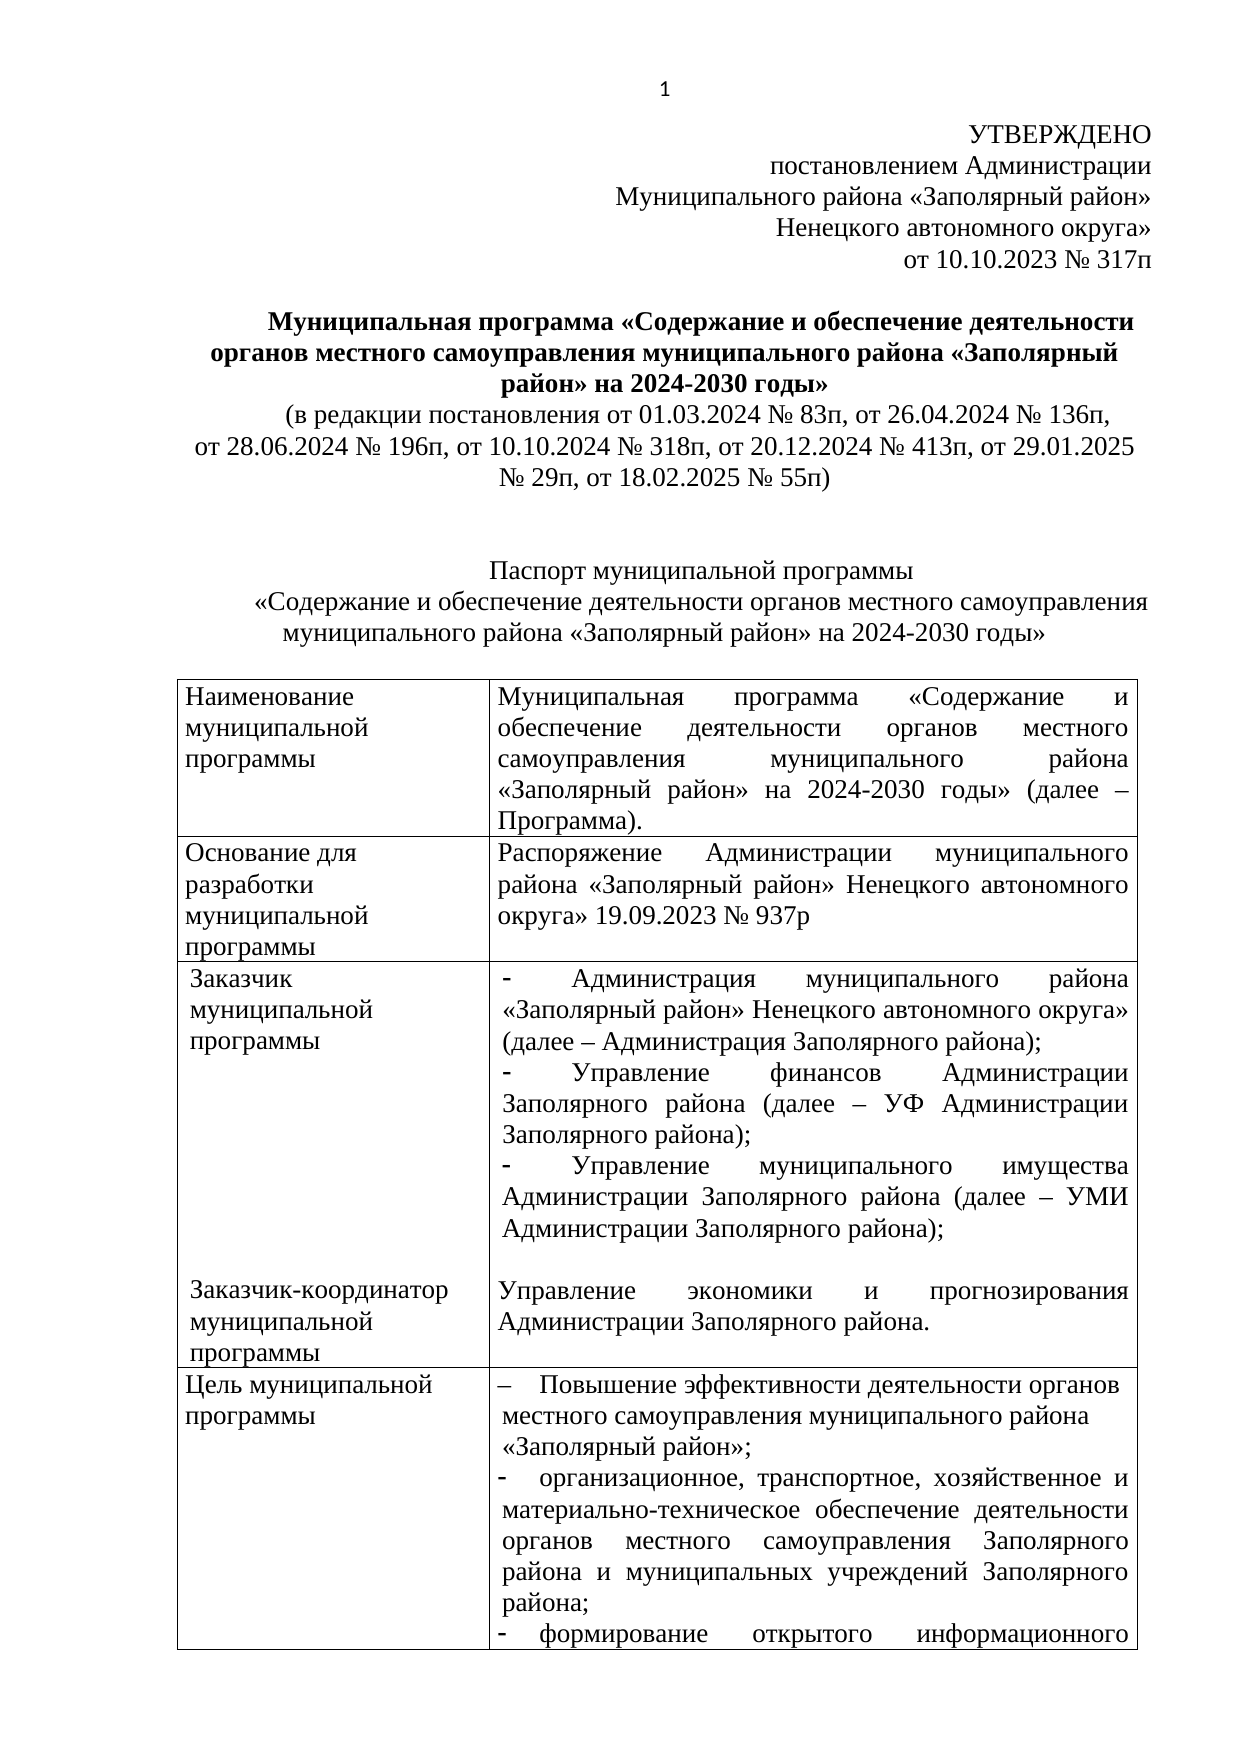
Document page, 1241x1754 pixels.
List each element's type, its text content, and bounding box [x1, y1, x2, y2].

table_cell Администрация муниципального района «Заполярный район» Ненецкого автономного округа» (далее – Администрация Заполярного района); Управление финансов Администрации Заполярного района (далее – УФ Администрации Заполярного района); Управление муниципального имущества Администрации Заполярного района (далее – УМИ Администрации Заполярного района); Управление экономики и прогнозирования Администрации Заполярного района. [490, 962, 1137, 1367]
text Муниципальная программа «Содержание и обеспечение деятельности органов местного самоуправления муниципального района «Заполярный район» на 2024-2030 годы» [177, 305, 1152, 398]
table_cell Распоряжение Администрации муниципального района «Заполярный район» Ненецкого автономного округа» 19.09.2023 № 937р [490, 837, 1137, 961]
text от 10.10.2023 № 317п [177, 243, 1152, 274]
text «Содержание и обеспечение деятельности органов местного самоуправления муниципального района «Заполярный район» на 2024-2030 годы» [177, 585, 1152, 648]
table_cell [178, 1368, 489, 1649]
text Ненецкого автономного округа» [177, 212, 1152, 243]
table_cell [490, 1368, 1137, 1649]
text Паспорт муниципальной программы [177, 554, 1152, 585]
table_cell Заказчик муниципальной программы Заказчик-координатор муниципальной программы [178, 962, 489, 1367]
table_header Муниципальная программа «Содержание и обеспечение деятельности органов местного самоуправления муниципального района «Заполярный район» на 2024-2030 годы» (далее – Программа). [490, 680, 1137, 836]
table_cell Основание для разработки муниципальной программы [178, 837, 489, 961]
text УТВЕРЖДЕНО [177, 118, 1152, 149]
text (в редакции постановления от 01.03.2024 № 83п, от 26.04.2024 № 136п, от 28.06.2024 № 196п, от 10.10.2024 № 318п, от 20.12.2024 № 413п, от 29.01.2025 № 29п, от 18.02.2025 № 55п) [177, 398, 1152, 492]
table_header Наименование муниципальной программы [178, 680, 489, 836]
text постановлением Администрации [177, 149, 1152, 180]
text Муниципального района «Заполярный район» [177, 180, 1152, 212]
